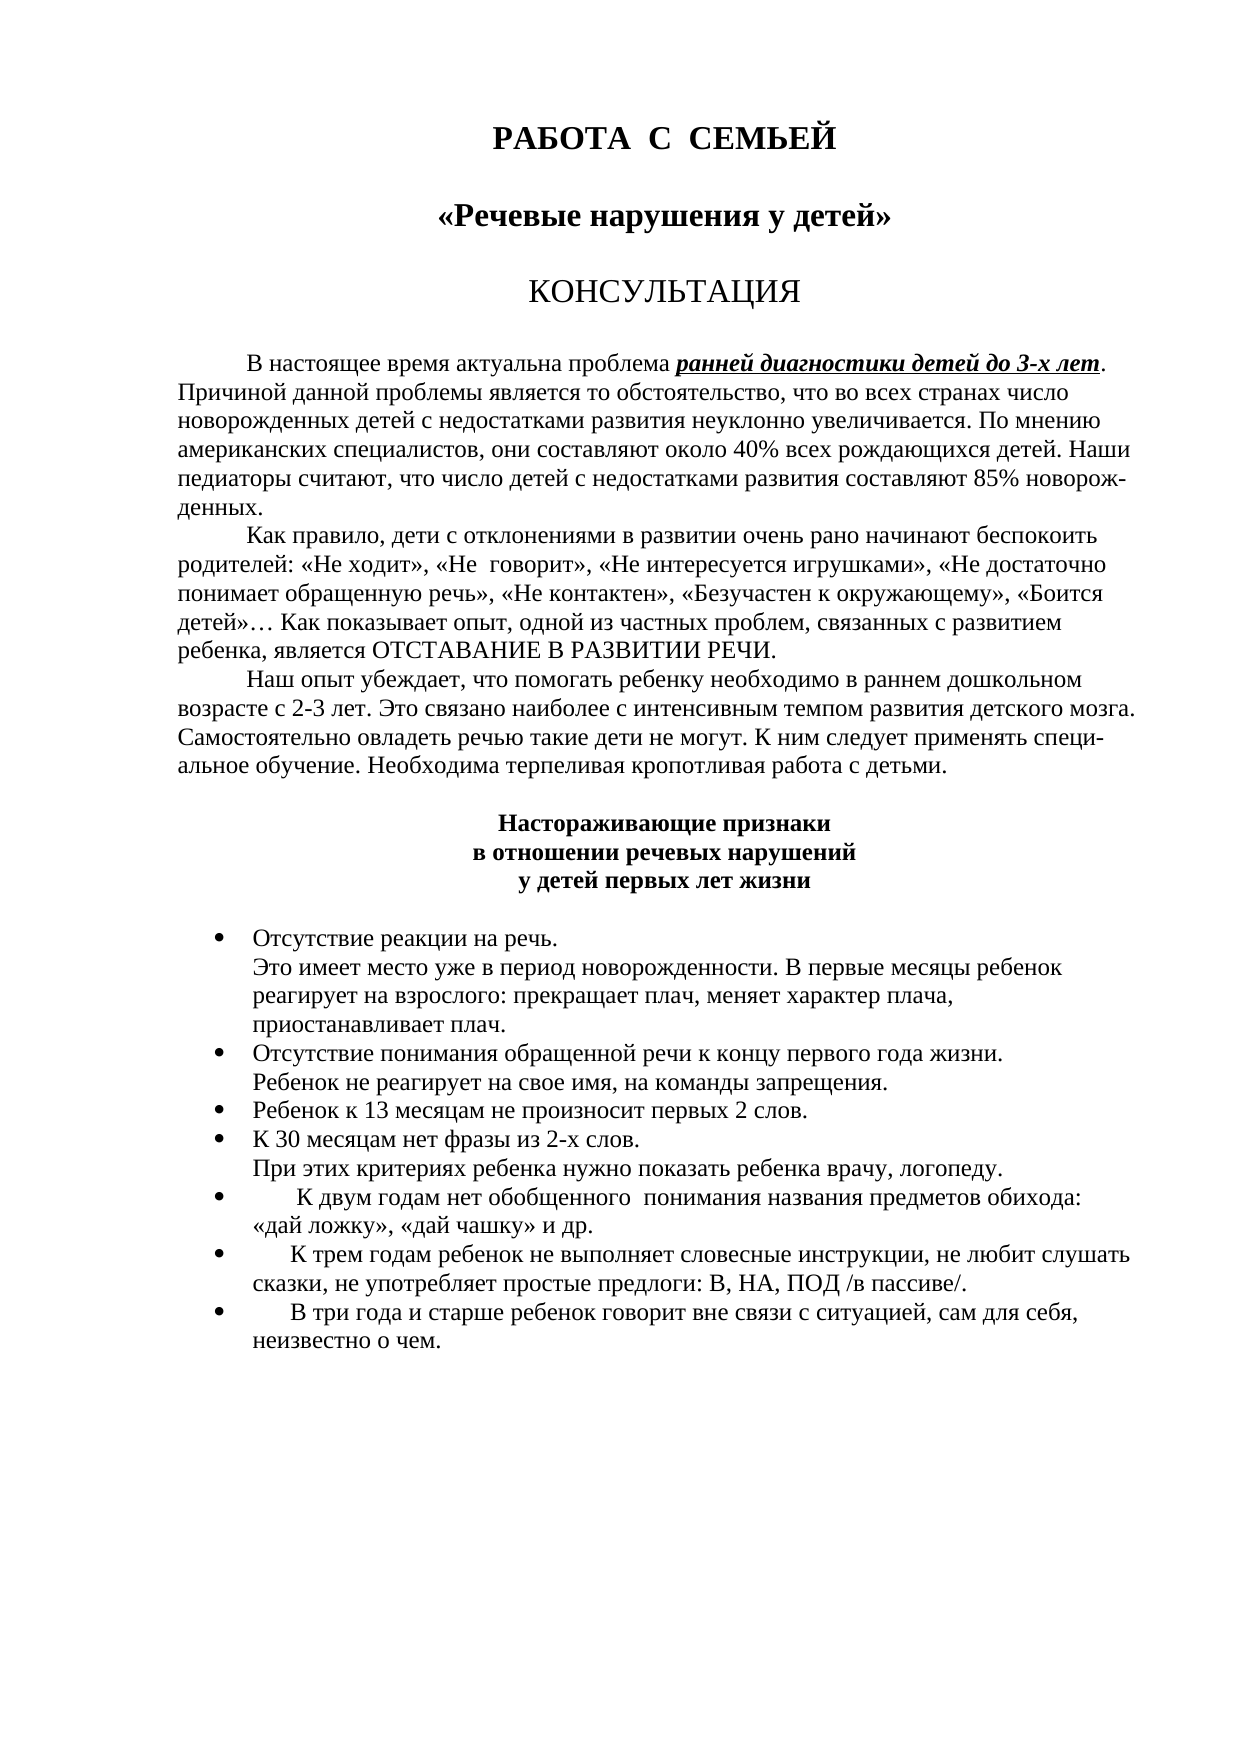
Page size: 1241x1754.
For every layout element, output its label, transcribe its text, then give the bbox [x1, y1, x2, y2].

text Это имеет место уже в период новорожденности. В первые месяцы ребенок реагирует на взрослого: прекращает плач, меняет характер плача, приостанавливает плач. [252, 952, 1152, 1038]
text у детей первых лет жизни [177, 866, 1152, 894]
text «дай ложку», «дай чашку» и др. [215, 1211, 1152, 1239]
list В три года и старше ребенок говорит вне связи с ситуацией, сам для себя, [215, 1297, 1152, 1326]
text Причиной данной проблемы является то обстоятельство, что во всех странах число новорожденных детей с недостатками развития неуклонно увеличивается. По мнению американских специалистов, они составляют около 40% всех рождающихся детей. Наши педиаторы считают, что число детей с недостатками развития составляют 85% новорож-денных. [177, 377, 1152, 521]
list К 30 месяцам нет фразы из 2-х слов. [215, 1124, 1152, 1153]
text в отношении речевых нарушений [177, 837, 1152, 866]
text РАБОТА С СЕМЬЕЙ [177, 118, 1152, 156]
text Как правило, дети с отклонениями в развитии очень рано начинают беспокоить родителей: «Не ходит», «Не говорит», «Не интересуется игрушками», «Не достаточно понимает обращенную речь», «Не контактен», «Безучастен к окружающему», «Боится детей»… Как показывает опыт, одной из частных проблем, связанных с развитием ребенка, является ОТСТАВАНИЕ В РАЗВИТИИ РЕЧИ. [177, 521, 1152, 664]
text При этих критериях ребенка нужно показать ребенка врачу, логопеду. [215, 1153, 1152, 1182]
list Ребенок к 13 месяцам не произносит первых 2 слов. [215, 1096, 1152, 1124]
text Настораживающие признаки [177, 808, 1152, 837]
text Самостоятельно овладеть речью такие дети не могут. К ним следует применять специ-альное обучение. Необходима терпеливая кропотливая работа с детьми. [177, 722, 1152, 779]
text «Речевые нарушения у детей» [177, 195, 1152, 233]
text В настоящее время актуальна проблема ранней диагностики детей до 3-х лет. [177, 348, 1152, 377]
text Наш опыт убеждает, что помогать ребенку необходимо в раннем дошкольном возрасте с 2-3 лет. Это связано наиболее с интенсивным темпом развития детского мозга. [177, 664, 1152, 722]
list Отсутствие реакции на речь. [215, 923, 1152, 952]
text сказки, не употребляет простые предлоги: В, НА, ПОД /в пассиве/. [215, 1268, 1152, 1297]
text неизвестно о чем. [215, 1326, 1152, 1354]
text Ребенок не реагирует на свое имя, на команды запрещения. [252, 1067, 1152, 1096]
list Отсутствие понимания обращенной речи к концу первого года жизни. [215, 1038, 1152, 1067]
list К двум годам нет обобщенного понимания названия предметов обихода: [215, 1182, 1152, 1211]
list К трем годам ребенок не выполняет словесные инструкции, не любит слушать [215, 1239, 1152, 1268]
text КОНСУЛЬТАЦИЯ [177, 271, 1152, 310]
